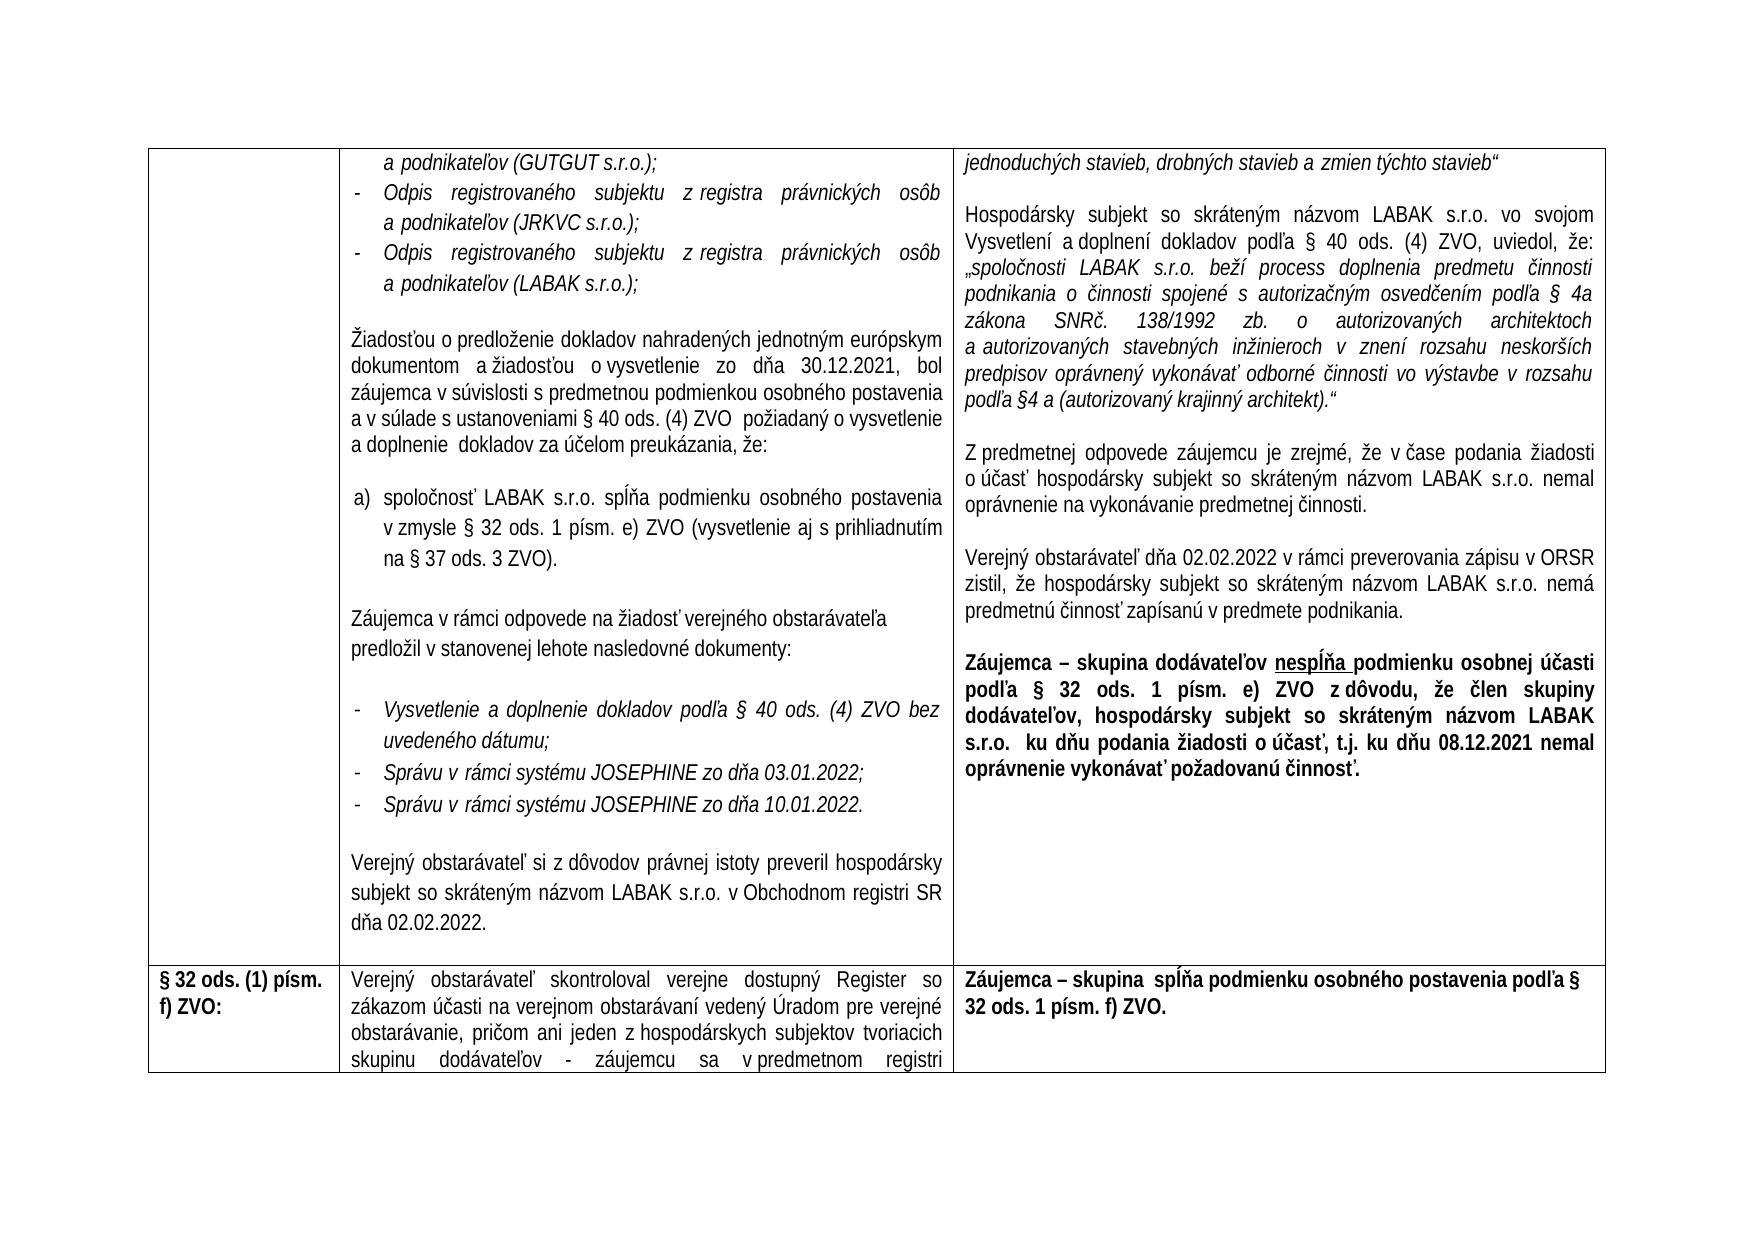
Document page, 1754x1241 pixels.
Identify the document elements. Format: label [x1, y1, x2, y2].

table_cell [149, 966, 339, 1072]
table_cell [954, 966, 1605, 1072]
table_cell [340, 966, 953, 1072]
table_cell [954, 149, 1605, 965]
table_cell [340, 149, 953, 965]
table_cell [149, 149, 339, 965]
